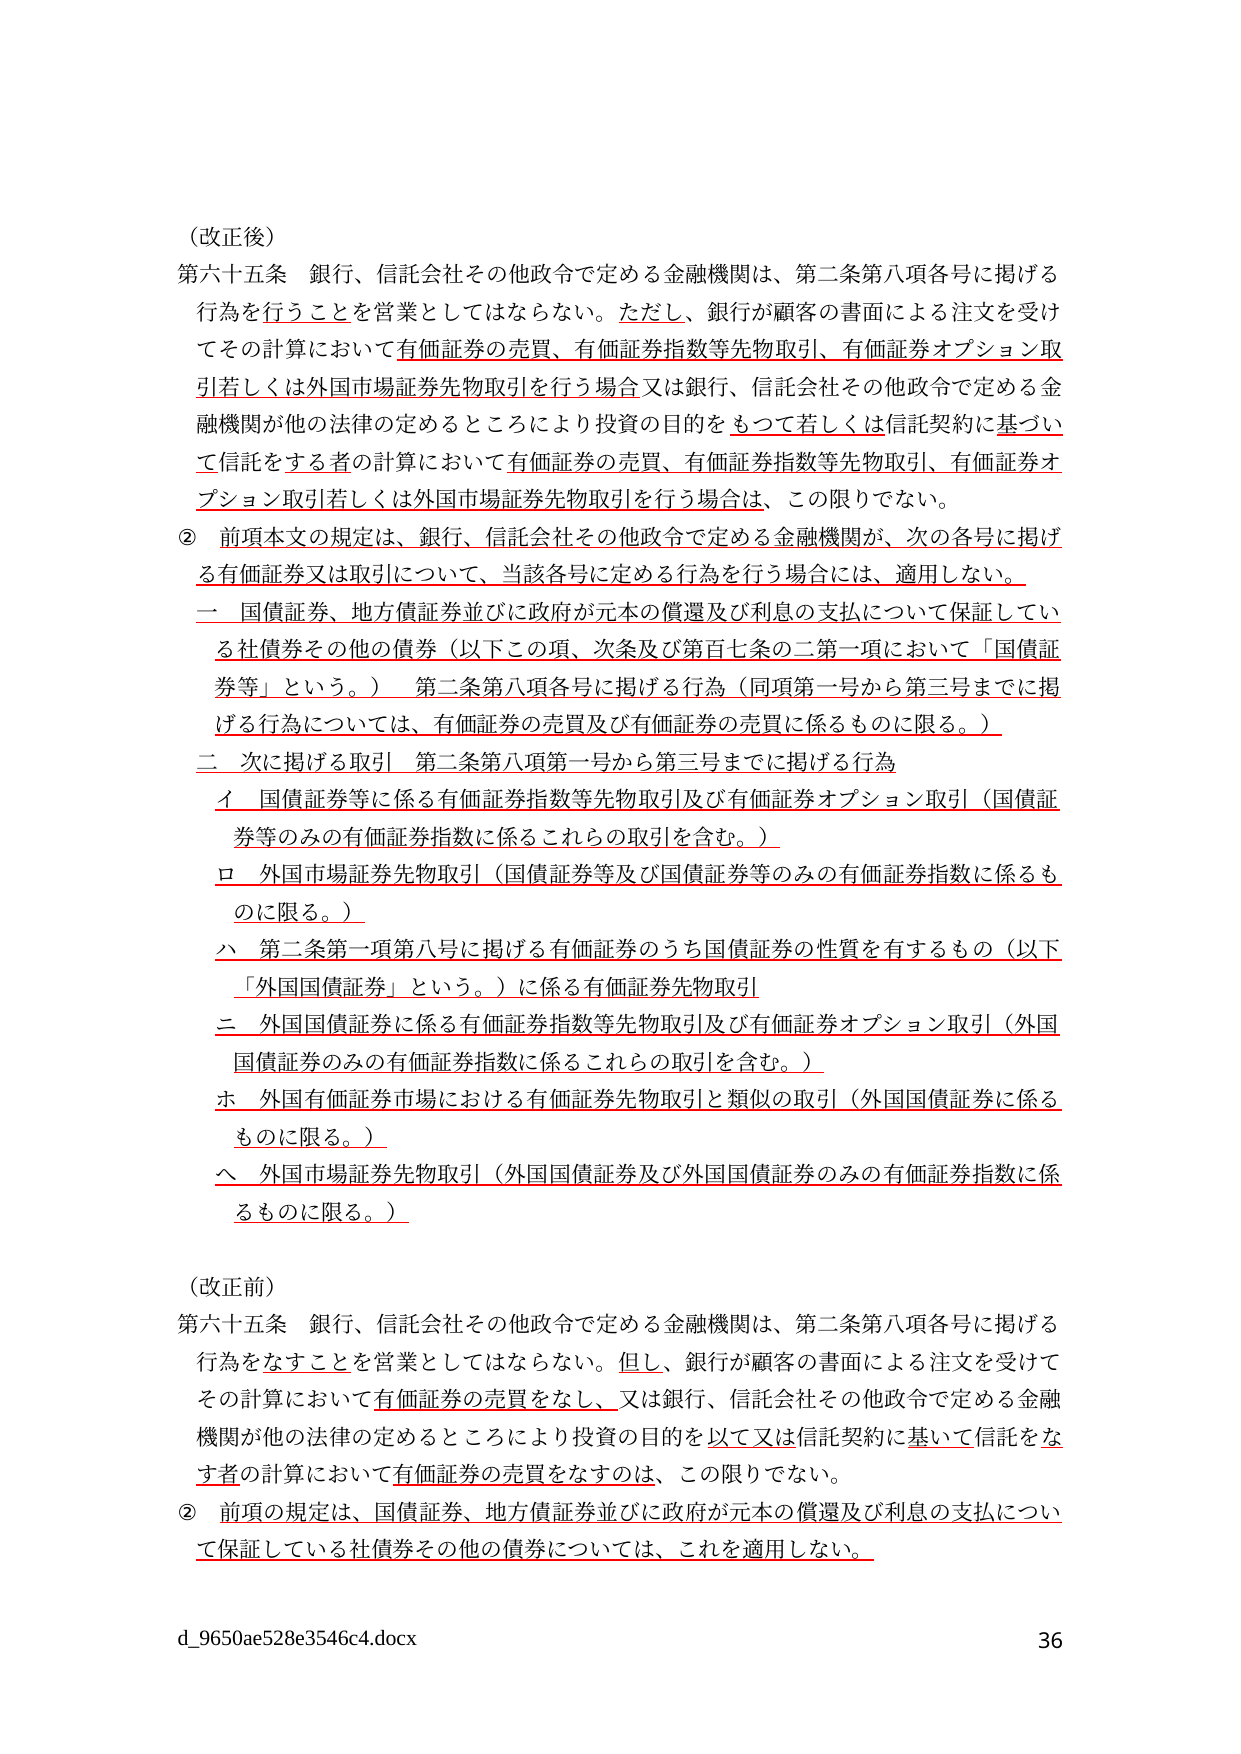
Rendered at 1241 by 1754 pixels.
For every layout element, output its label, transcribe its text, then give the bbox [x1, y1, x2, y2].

text （改正前） [177, 1267, 1063, 1304]
text ハ 第二条第一項第八号に掲げる有価証券のうち国債証券の性質を有するもの（以下「外国国債証券」という。）に係る有価証券先物取引 [215, 929, 1063, 1004]
text へ 外国市場証券先物取引（外国国債証券及び外国国債証券のみの有価証券指数に係るものに限る。） [215, 1154, 1063, 1229]
text 第六十五条 銀行、信託会社その他政令で定める金融機関は、第二条第八項各号に掲げる行為をなすことを営業としてはならない。但し、銀行が顧客の書面による注文を受けてその計算において有価証券の売買をなし、又は銀行、信託会社その他政令で定める金融機関が他の法律の定めるところにより投資の目的を以て又は信託契約に基いて信託をなす者の計算において有価証券の売買をなすのは、この限りでない。 [177, 1304, 1063, 1492]
text ② 前項の規定は、国債証券、地方債証券並びに政府が元本の償還及び利息の支払について保証している社債券その他の債券については、これを適用しない。 [177, 1492, 1063, 1567]
text ニ 外国国債証券に係る有価証券指数等先物取引及び有価証券オプション取引（外国国債証券のみの有価証券指数に係るこれらの取引を含む。） [215, 1004, 1063, 1079]
text 二 次に掲げる取引 第二条第八項第一号から第三号までに掲げる行為 [196, 742, 1063, 779]
text ロ 外国市場証券先物取引（国債証券等及び国債証券等のみの有価証券指数に係るものに限る。） [215, 854, 1063, 929]
text 第六十五条 銀行、信託会社その他政令で定める金融機関は、第二条第八項各号に掲げる行為を行うことを営業としてはならない。ただし、銀行が顧客の書面による注文を受けてその計算において有価証券の売買、有価証券指数等先物取引、有価証券オプション取引若しくは外国市場証券先物取引を行う場合又は銀行、信託会社その他政令で定める金融機関が他の法律の定めるところにより投資の目的をもつて若しくは信託契約に基づいて信託をする者の計算において有価証券の売買、有価証券指数等先物取引、有価証券オプション取引若しくは外国市場証券先物取引を行う場合は、この限りでない。 [177, 254, 1063, 517]
text ② 前項本文の規定は、銀行、信託会社その他政令で定める金融機関が、次の各号に掲げる有価証券又は取引について、当該各号に定める行為を行う場合には、適用しない。 [177, 517, 1063, 592]
text イ 国債証券等に係る有価証券指数等先物取引及び有価証券オプション取引（国債証券等のみの有価証券指数に係るこれらの取引を含む。） [215, 779, 1063, 854]
text 一 国債証券、地方債証券並びに政府が元本の償還及び利息の支払について保証している社債券その他の債券（以下この項、次条及び第百七条の二第一項において「国債証券等」という。） 第二条第八項各号に掲げる行為（同項第一号から第三号までに掲げる行為については、有価証券の売買及び有価証券の売買に係るものに限る。） [196, 592, 1063, 742]
text ホ 外国有価証券市場における有価証券先物取引と類似の取引（外国国債証券に係るものに限る。） [215, 1079, 1063, 1154]
text （改正後） [177, 217, 1063, 254]
